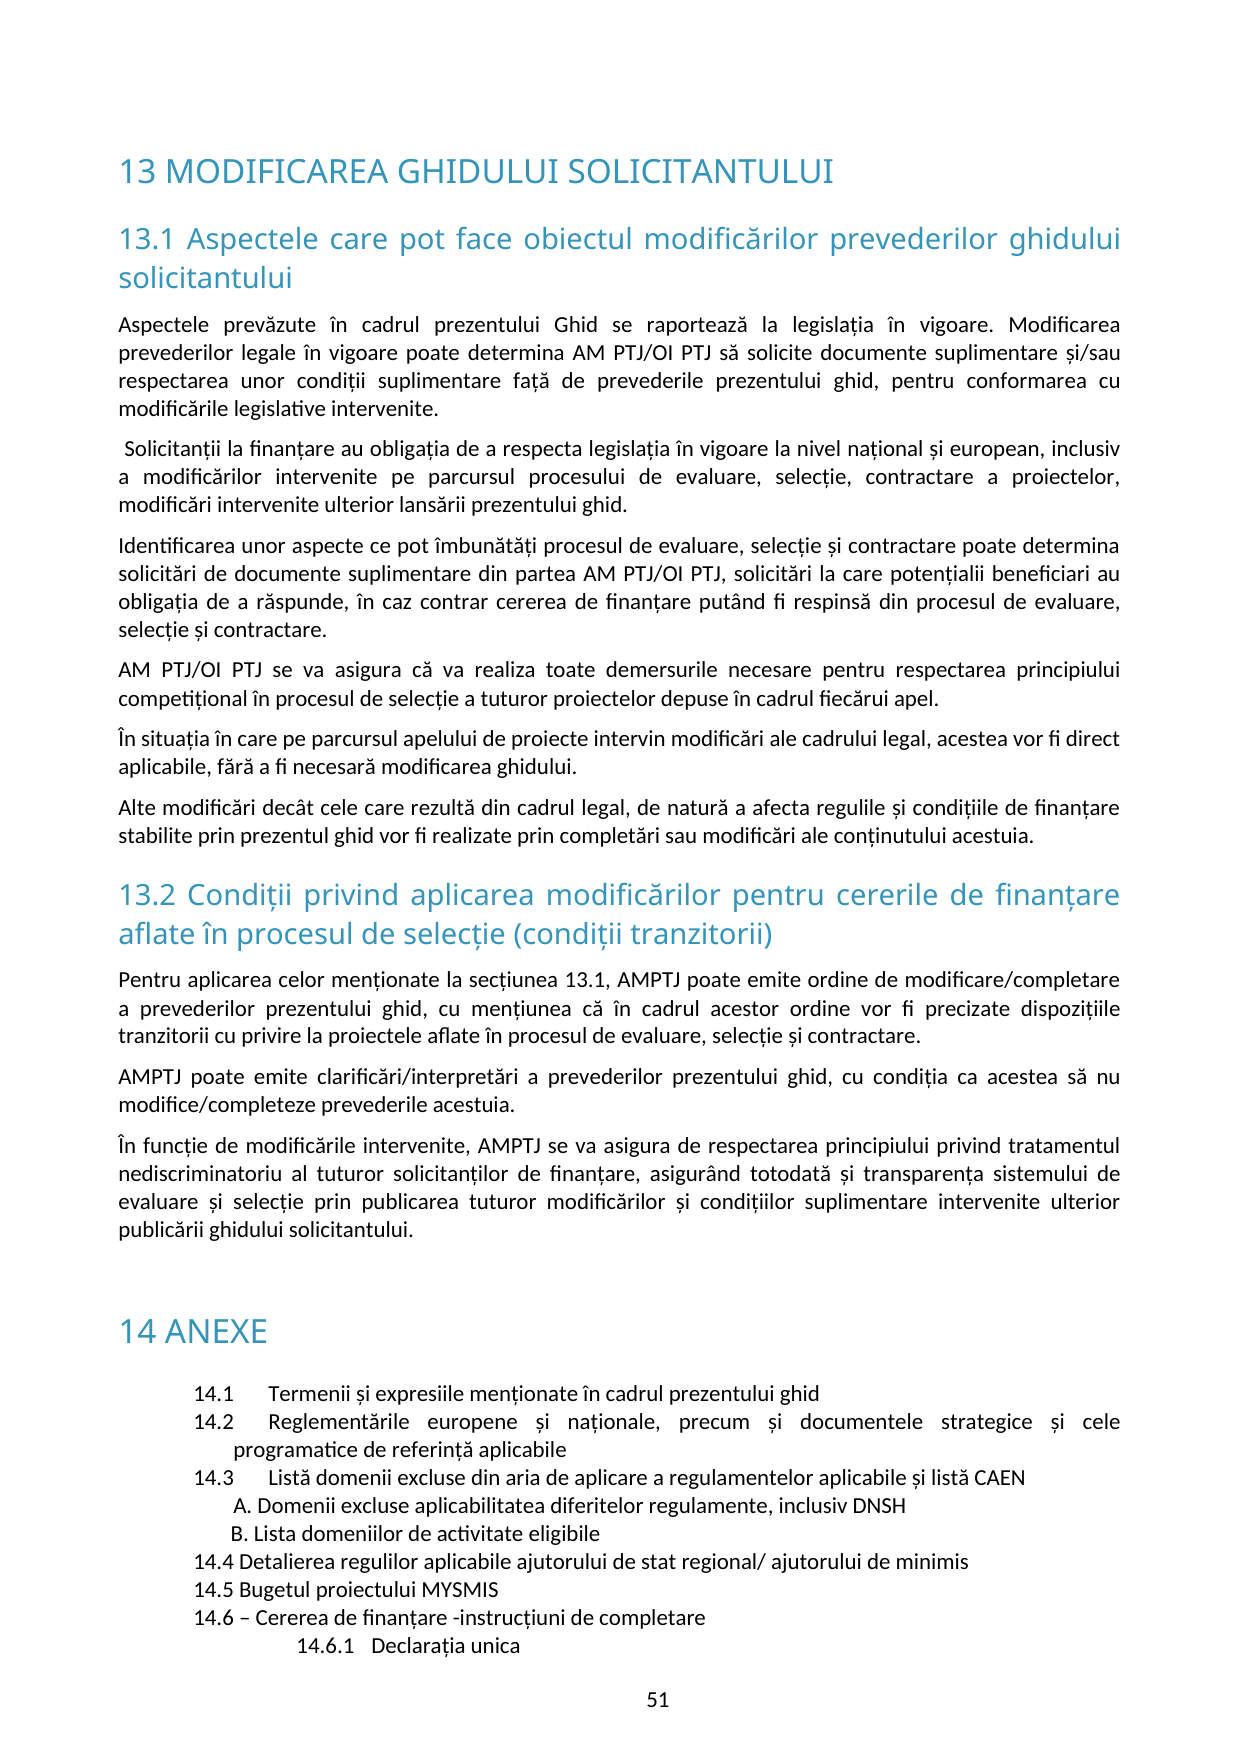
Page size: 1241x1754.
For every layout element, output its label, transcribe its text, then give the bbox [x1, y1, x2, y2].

text Alte modificări decât cele care rezultă din cadrul legal, de natură a afecta regulile și condițiile de finanțare stabilite prin prezentul ghid vor fi realizate prin completări sau modificări ale conținutului acestuia. [118, 793, 1122, 849]
text 14.4 Detalierea regulilor aplicabile ajutorului de stat regional/ ajutorului de minimis [193, 1547, 1122, 1575]
text Identificarea unor aspecte ce pot îmbunătăți procesul de evaluare, selecție și contractare poate determina solicitări de documente suplimentare din partea AM PTJ/OI PTJ, solicitări la care potențialii beneficiari au obligația de a răspunde, în caz contrar cererea de finanțare putând fi respinsă din procesul de evaluare, selecție și contractare. [118, 531, 1122, 643]
text 14.5 Bugetul proiectului MYSMIS [193, 1575, 1122, 1603]
text AMPTJ poate emite clarificări/interpretări a prevederilor prezentului ghid, cu condiția ca acestea să nu modifice/completeze prevederile acestuia. [118, 1062, 1122, 1118]
subtitle 13.1 Aspectele care pot face obiectul modificărilor prevederilor ghidului solicitantului [118, 218, 1122, 297]
text Solicitanții la finanțare au obligația de a respecta legislația în vigoare la nivel național și european, inclusiv a modificărilor intervenite pe parcursul procesului de evaluare, selecție, contractare a proiectelor, modificări intervenite ulterior lansării prezentului ghid. [118, 434, 1122, 518]
list Termenii și expresiile menționate în cadrul prezentului ghid [193, 1379, 1122, 1407]
subtitle 14 ANEXE [118, 1308, 1122, 1354]
list Reglementările europene și naționale, precum și documentele strategice și cele programatice de referință aplicabile [193, 1407, 1122, 1463]
text Aspectele prevăzute în cadrul prezentului Ghid se raportează la legislația în vigoare. Modificarea prevederilor legale în vigoare poate determina AM PTJ/OI PTJ să solicite documente suplimentare și/sau respectarea unor condiții suplimentare față de prevederile prezentului ghid, pentru conformarea cu modificările legislative intervenite. [118, 310, 1122, 422]
list Listă domenii excluse din aria de aplicare a regulamentelor aplicabile și listă CAEN [193, 1463, 1122, 1491]
list A. Domenii excluse aplicabilitatea diferitelor regulamente, inclusiv DNSH [233, 1491, 1122, 1519]
subtitle 13 MODIFICAREA GHIDULUI SOLICITANTULUI [118, 148, 1122, 193]
text Pentru aplicarea celor menționate la secțiunea 13.1, AMPTJ poate emite ordine de modificare/completare a prevederilor prezentului ghid, cu mențiunea că în cadrul acestor ordine vor fi precizate dispozițiile tranzitorii cu privire la proiectele aflate în procesul de evaluare, selecție și contractare. [118, 966, 1122, 1050]
subtitle 13.2 Condiții privind aplicarea modificărilor pentru cererile de finanțare aflate în procesul de selecție (condiții tranzitorii) [118, 874, 1122, 953]
text În situația în care pe parcursul apelului de proiecte intervin modificări ale cadrului legal, acestea vor fi direct aplicabile, fără a fi necesară modificarea ghidului. [118, 724, 1122, 780]
text AM PTJ/OI PTJ se va asigura că va realiza toate demersurile necesare pentru respectarea principiului competițional în procesul de selecție a tuturor proiectelor depuse în cadrul fiecărui apel. [118, 656, 1122, 712]
text B. Lista domeniilor de activitate eligibile [230, 1519, 1122, 1547]
text În funcție de modificările intervenite, AMPTJ se va asigura de respectarea principiului privind tratamentul nediscriminatoriu al tuturor solicitanților de finanțare, asigurând totodată și transparența sistemului de evaluare și selecție prin publicarea tuturor modificărilor și condițiilor suplimentare intervenite ulterior publicării ghidului solicitantului. [118, 1131, 1122, 1243]
text 14.6 – Cererea de finanțare -instrucțiuni de completare [193, 1603, 1122, 1631]
list Declarația unica [296, 1631, 1122, 1659]
